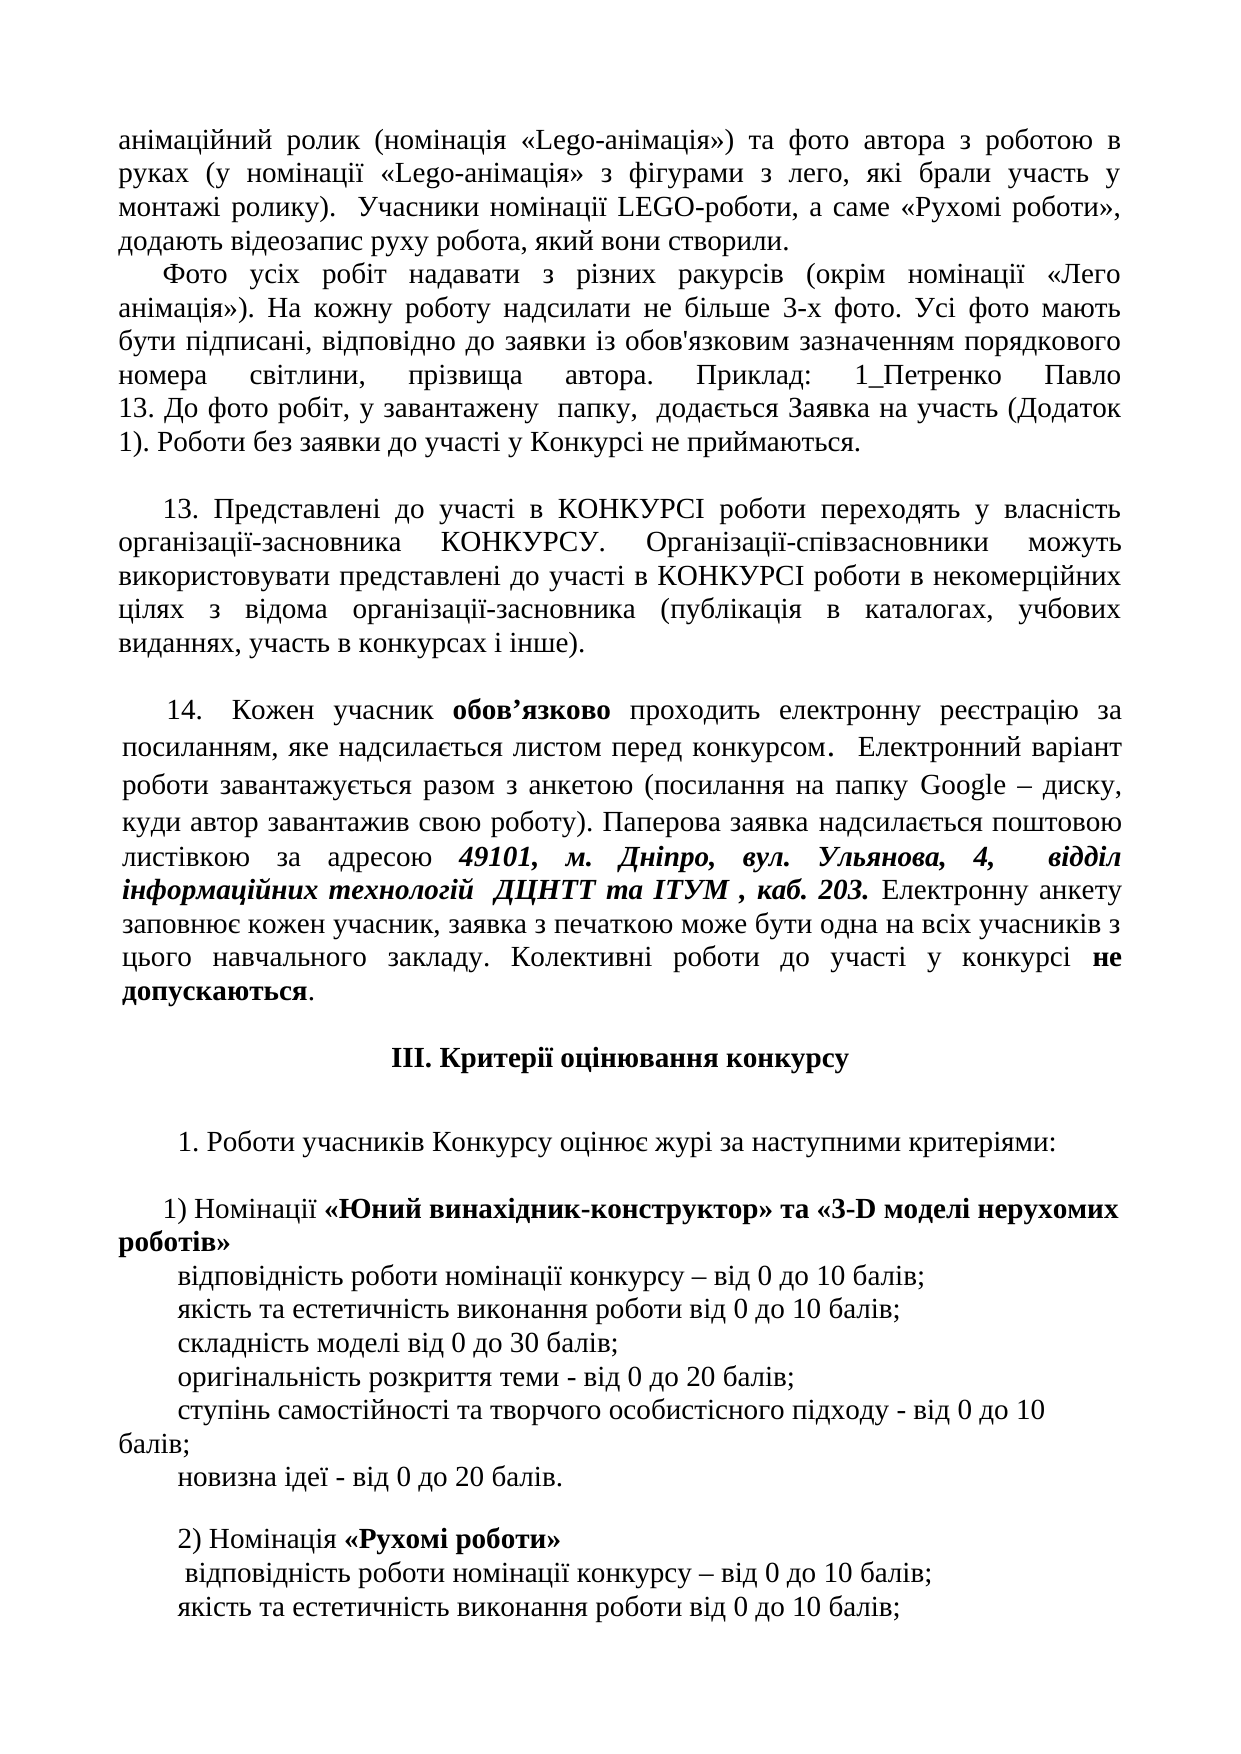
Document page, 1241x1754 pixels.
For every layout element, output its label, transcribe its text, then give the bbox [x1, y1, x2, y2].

text ІІІ. Критерії оцінювання конкурсу [118, 1040, 1122, 1074]
text Фото усіх робіт надавати з різних ракурсів (окрім номінації «Лего анімація»). На кожну роботу надсилати не більше 3-х фото. Усі фото мають бути підписані, відповідно до заявки із обов'язковим зазначенням порядкового номера світлини, прізвища автора. Приклад: 1_Петренко Павло 13. До фото робіт, у завантажену папку, додається Заявка на участь (Додаток 1). Роботи без заявки до участі у Конкурсі не приймаються. [118, 256, 1122, 457]
text 13. Представлені до участі в КОНКУРСІ роботи переходять у власність організації-засновника КОНКУРСУ. Організації-співзасновники можуть використовувати представлені до участі в КОНКУРСІ роботи в некомерційних цілях з відома організації-засновника (публікація в каталогах, учбових виданнях, участь в конкурсах і інше). [118, 491, 1122, 659]
text 2) Номінація «Рухомі роботи» [118, 1522, 1122, 1555]
text відповідність роботи номінації конкурсу – від 0 до 10 балів; [118, 1555, 1122, 1589]
text 14. Кожен учасник обов’язково проходить електронну реєстрацію за посиланням, яке надсилається листом перед конкурсом. Електронний варіант роботи завантажується разом з анкетою (посилання на папку Google – диску, куди автор завантажив свою роботу). Паперова заявка надсилається поштовою листівкою за адресою 49101, м. Дніпро, вул. Ульянова, 4, відділ інформаційних технологій ДЦНТТ та ІТУМ , каб. 203. Електронну анкету заповнює кожен учасник, заявка з печаткою може бути одна на всіх учасників з цього навчального закладу. Колективні роботи до участі у конкурсі не допускаються. [122, 692, 1122, 1007]
text оригінальність розкриття теми - від 0 до 20 балів; [118, 1359, 1122, 1392]
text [118, 122, 1122, 256]
text складність моделі від 0 до 30 балів; [118, 1325, 1122, 1359]
text новизна ідеї - від 0 до 20 балів. [118, 1459, 1122, 1493]
text 1) Номінації «Юний винахідник-конструктор» та «3-D моделі нерухомих роботів» [118, 1191, 1122, 1258]
text якість та естетичність виконання роботи від 0 до 10 балів; [118, 1589, 1122, 1622]
text ступінь самостійності та творчого особистісного підходу - від 0 до 10 балів; [118, 1392, 1122, 1459]
text якість та естетичність виконання роботи від 0 до 10 балів; [118, 1292, 1122, 1325]
list 1. Роботи учасників Конкурсу оцінює журі за наступними критеріями: [118, 1124, 1122, 1157]
text відповідність роботи номінації конкурсу – від 0 до 10 балів; [118, 1258, 1122, 1292]
